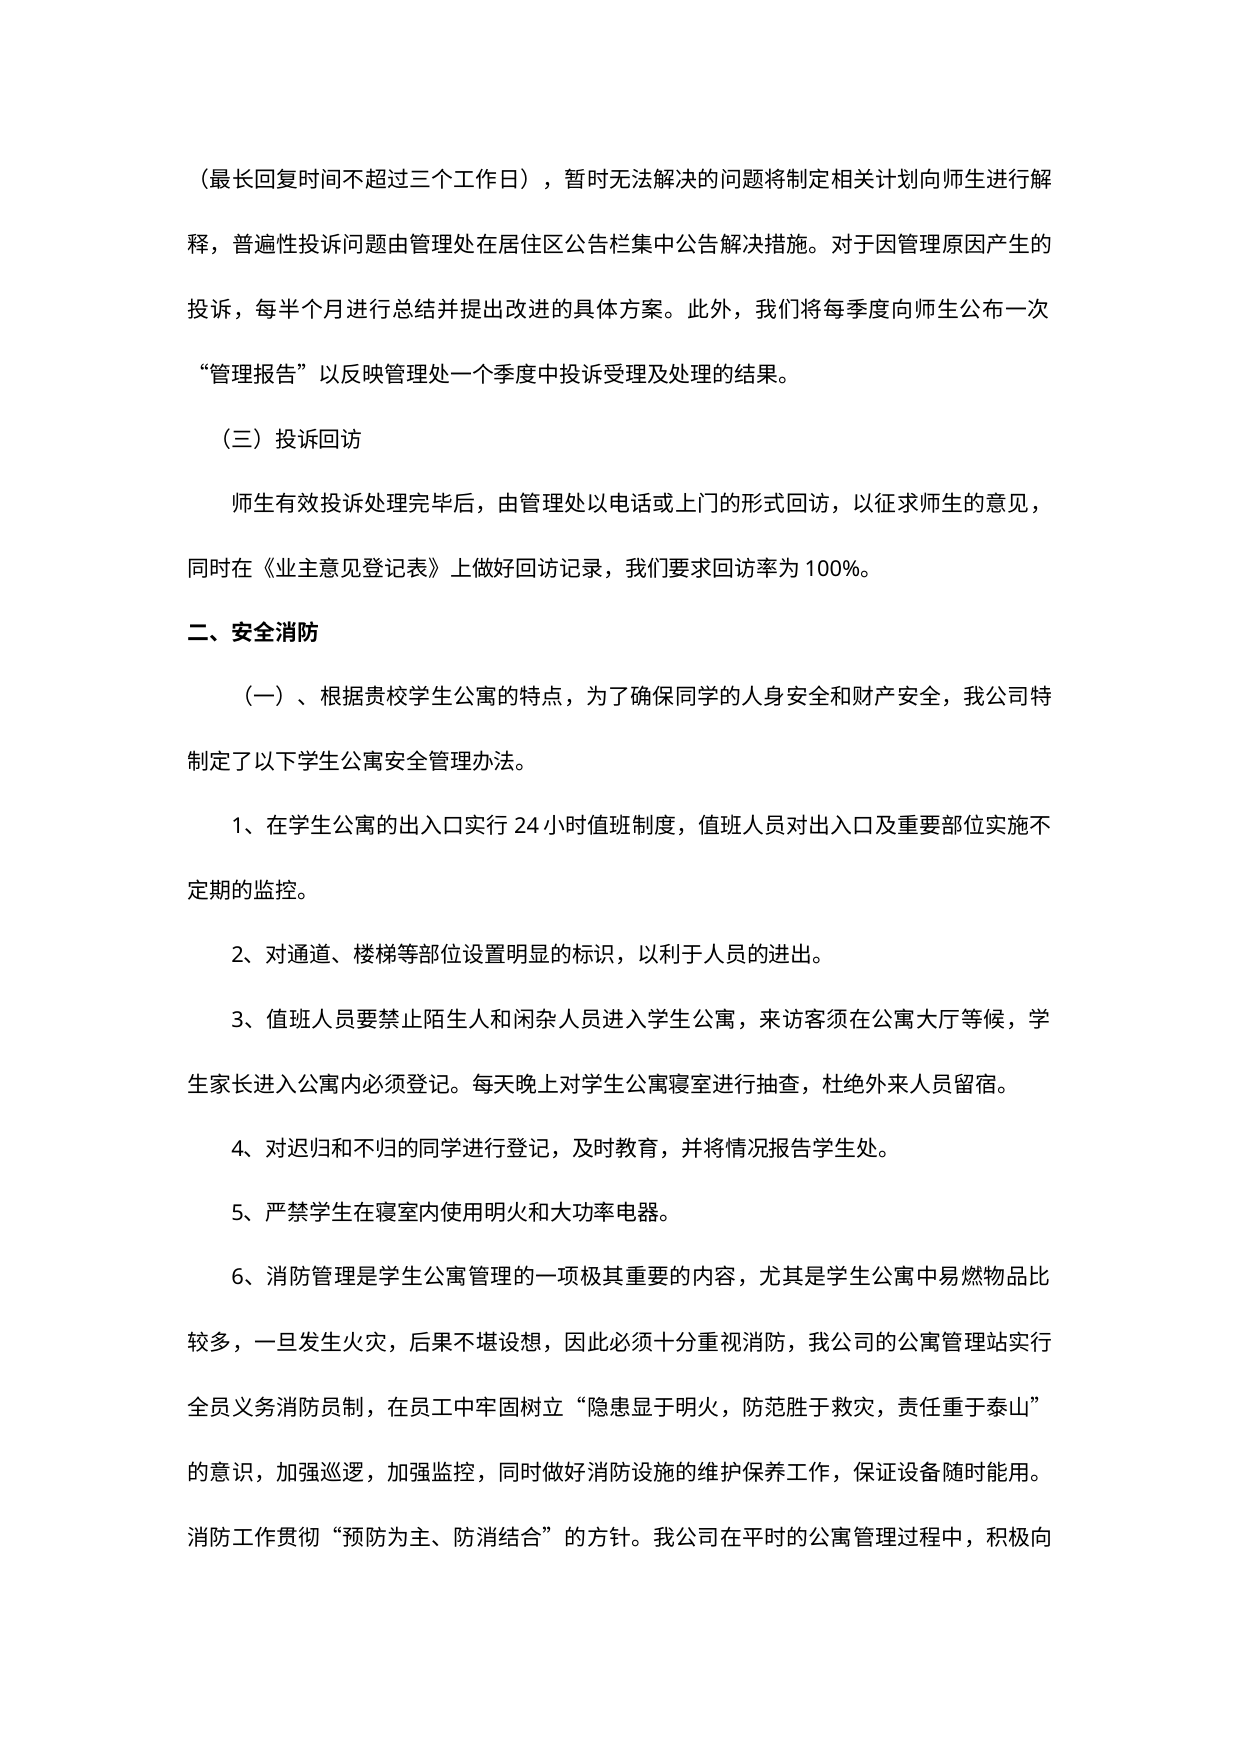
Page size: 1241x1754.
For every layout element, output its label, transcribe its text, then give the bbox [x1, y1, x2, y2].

text 师生有效投诉处理完毕后，由管理处以电话或上门的形式回访，以征求师生的意见，同时在《业主意见登记表》上做好回访记录，我们要求回访率为100%。 [187, 485, 1053, 583]
text （三）投诉回访 [187, 421, 1053, 454]
text 5、严禁学生在寝室内使用明火和大功率电器。 [187, 1195, 1053, 1227]
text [187, 1259, 1053, 1552]
text 二、安全消防 [187, 614, 1053, 647]
text 4、对迟归和不归的同学进行登记，及时教育，并将情况报告学生处。 [187, 1131, 1053, 1163]
text 3、值班人员要禁止陌生人和闲杂人员进入学生公寓，来访客须在公寓大厅等候，学生家长进入公寓内必须登记。每天晚上对学生公寓寝室进行抽查，杜绝外来人员留宿。 [187, 1001, 1053, 1099]
text （一）、根据贵校学生公寓的特点，为了确保同学的人身安全和财产安全，我公司特制定了以下学生公寓安全管理办法。 [187, 679, 1053, 776]
text 1、在学生公寓的出入口实行24小时值班制度，值班人员对出入口及重要部位实施不定期的监控。 [187, 808, 1053, 905]
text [187, 162, 1053, 389]
text 2、对通道、楼梯等部位设置明显的标识，以利于人员的进出。 [187, 937, 1053, 969]
